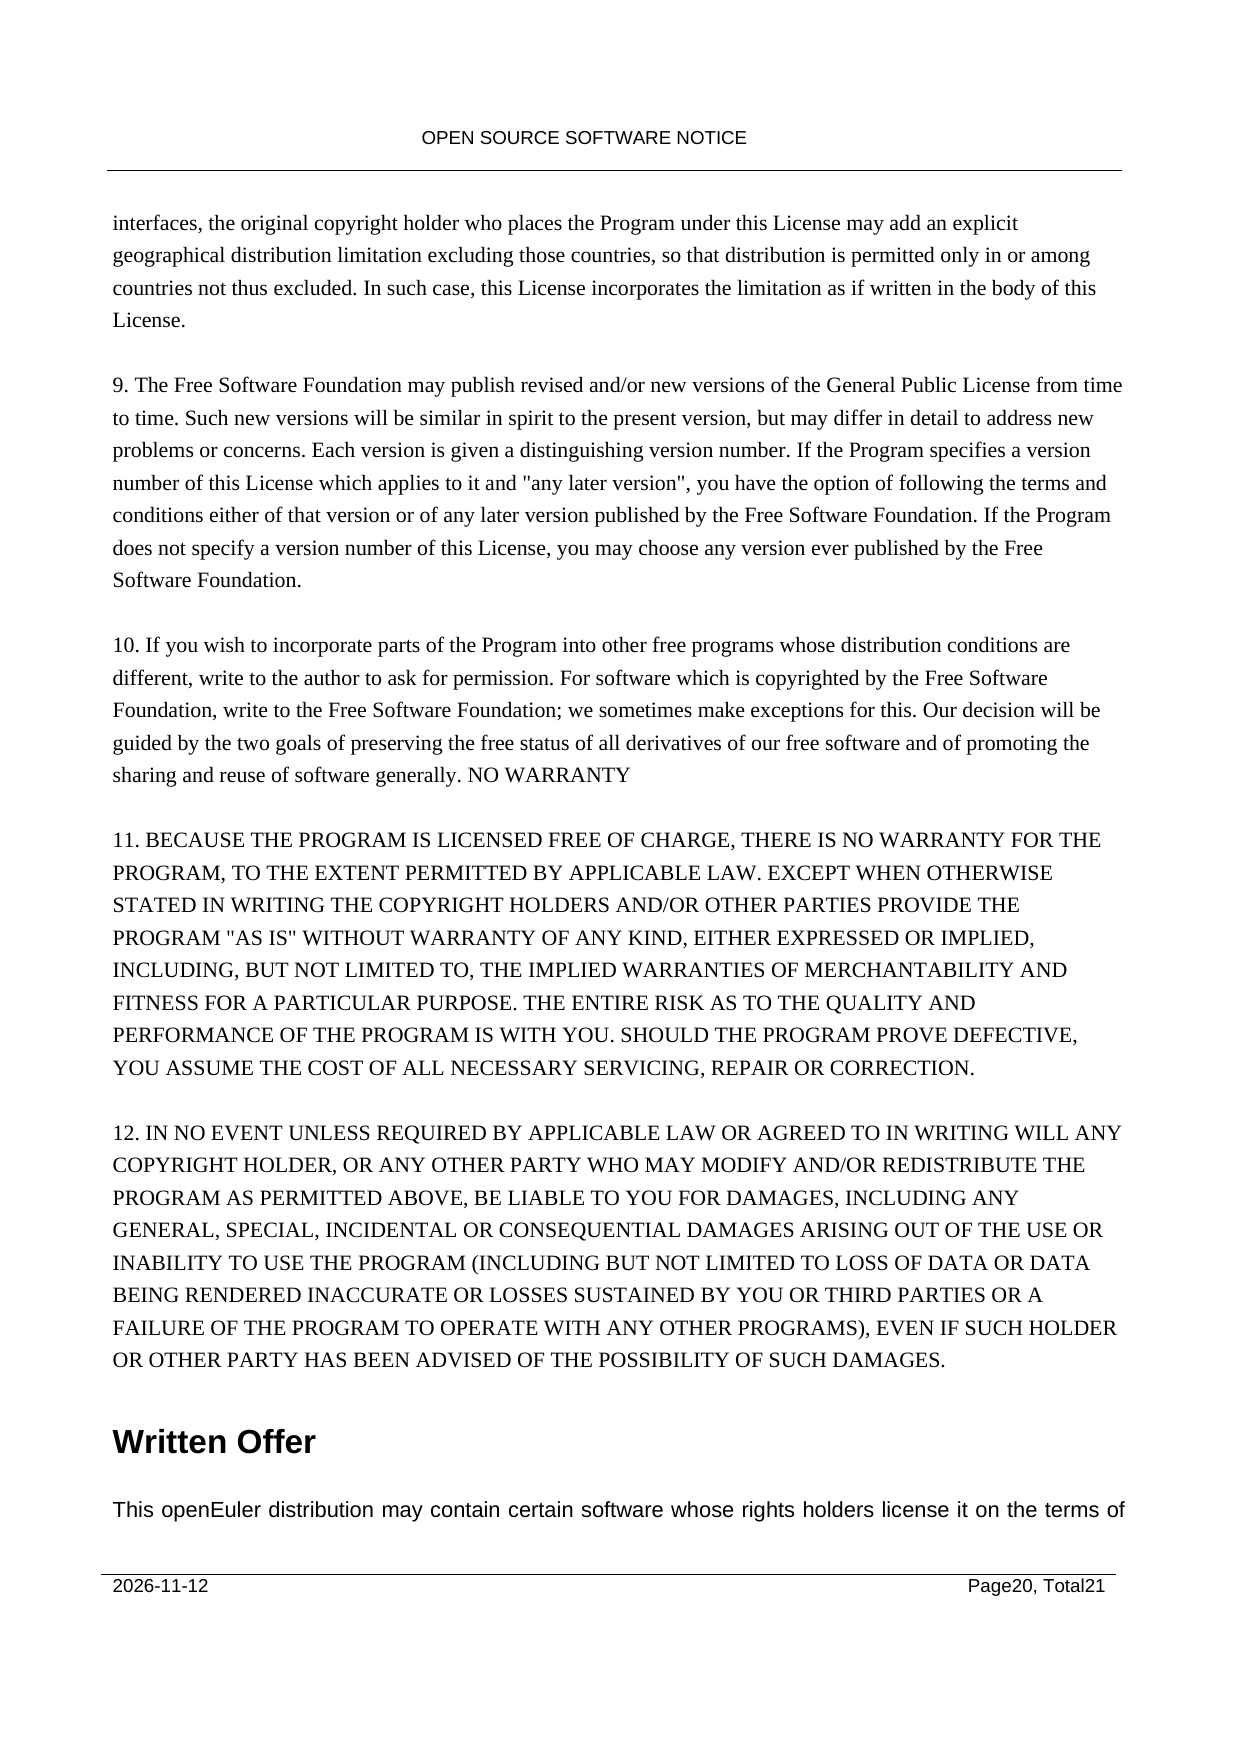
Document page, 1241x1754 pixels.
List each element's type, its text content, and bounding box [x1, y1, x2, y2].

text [112, 1493, 1128, 1526]
text Written Offer [112, 1409, 1128, 1474]
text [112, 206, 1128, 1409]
